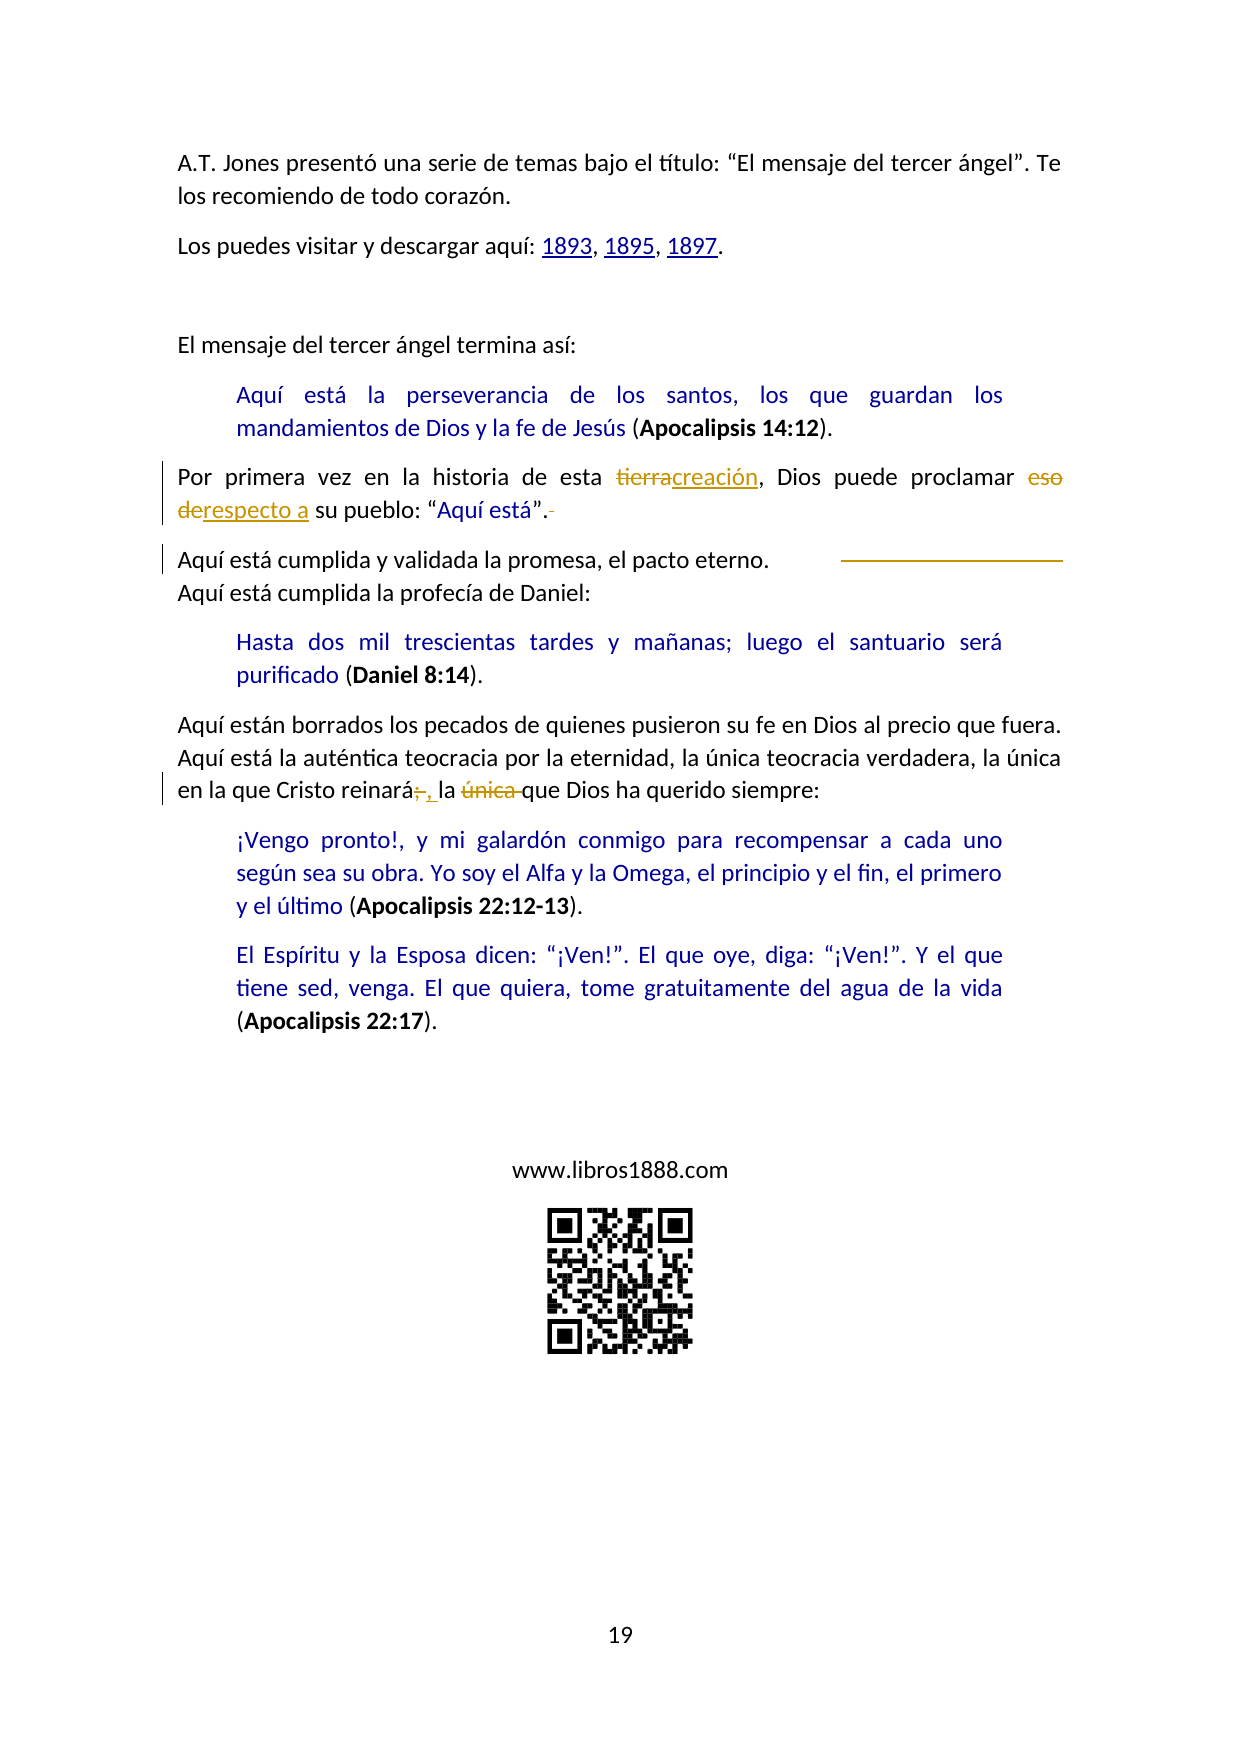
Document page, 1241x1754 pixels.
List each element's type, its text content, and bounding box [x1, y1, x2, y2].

text ¡Vengo pronto!, y mi galardón conmigo para recompensar a cada uno según sea su obra. Yo soy el Alfa y la Omega, el principio y el fin, el primero y el último (Apocalipsis 22:12-13). [236, 824, 1004, 921]
picture [543, 1203, 697, 1359]
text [177, 148, 1063, 211]
text El Espíritu y la Esposa dicen: “¡Ven!”. El que oye, diga: “¡Ven!”. Y el que tiene sed, venga. El que quiera, tome gratuitamente del agua de la vida (Apocalipsis 22:17). [236, 940, 1004, 1036]
text Aquí está la perseverancia de los santos, los que guardan los mandamientos de Dios y la fe de Jesús (Apocalipsis 14:12). [236, 379, 1004, 442]
text www.libros1888.com [177, 1154, 1063, 1185]
text El mensaje del tercer ángel termina así: [177, 329, 1063, 360]
text Aquí están borrados los pecados de quienes pusieron su fe en Dios al precio que fuera. Aquí está la auténtica teocracia por la eternidad, la única teocracia verdadera, la única en la que Cristo reinarála que Dios ha querido siempre: [177, 709, 1063, 805]
text Aquí está cumplida y validada la promesa, el pacto eterno. Aquí está cumplida la profecía de Daniel: [177, 544, 1063, 607]
text Los puedes visitar y descargar aquí: 1893, 1895, 1897. [177, 230, 1063, 261]
text Hasta dos mil trescientas tardes y mañanas; luego el santuario será purificado (Daniel 8:14). [236, 626, 1004, 690]
text Por primera vez en la historia de esta , Dios puede proclamar su pueblo: “Aquí está”. [177, 461, 1063, 525]
